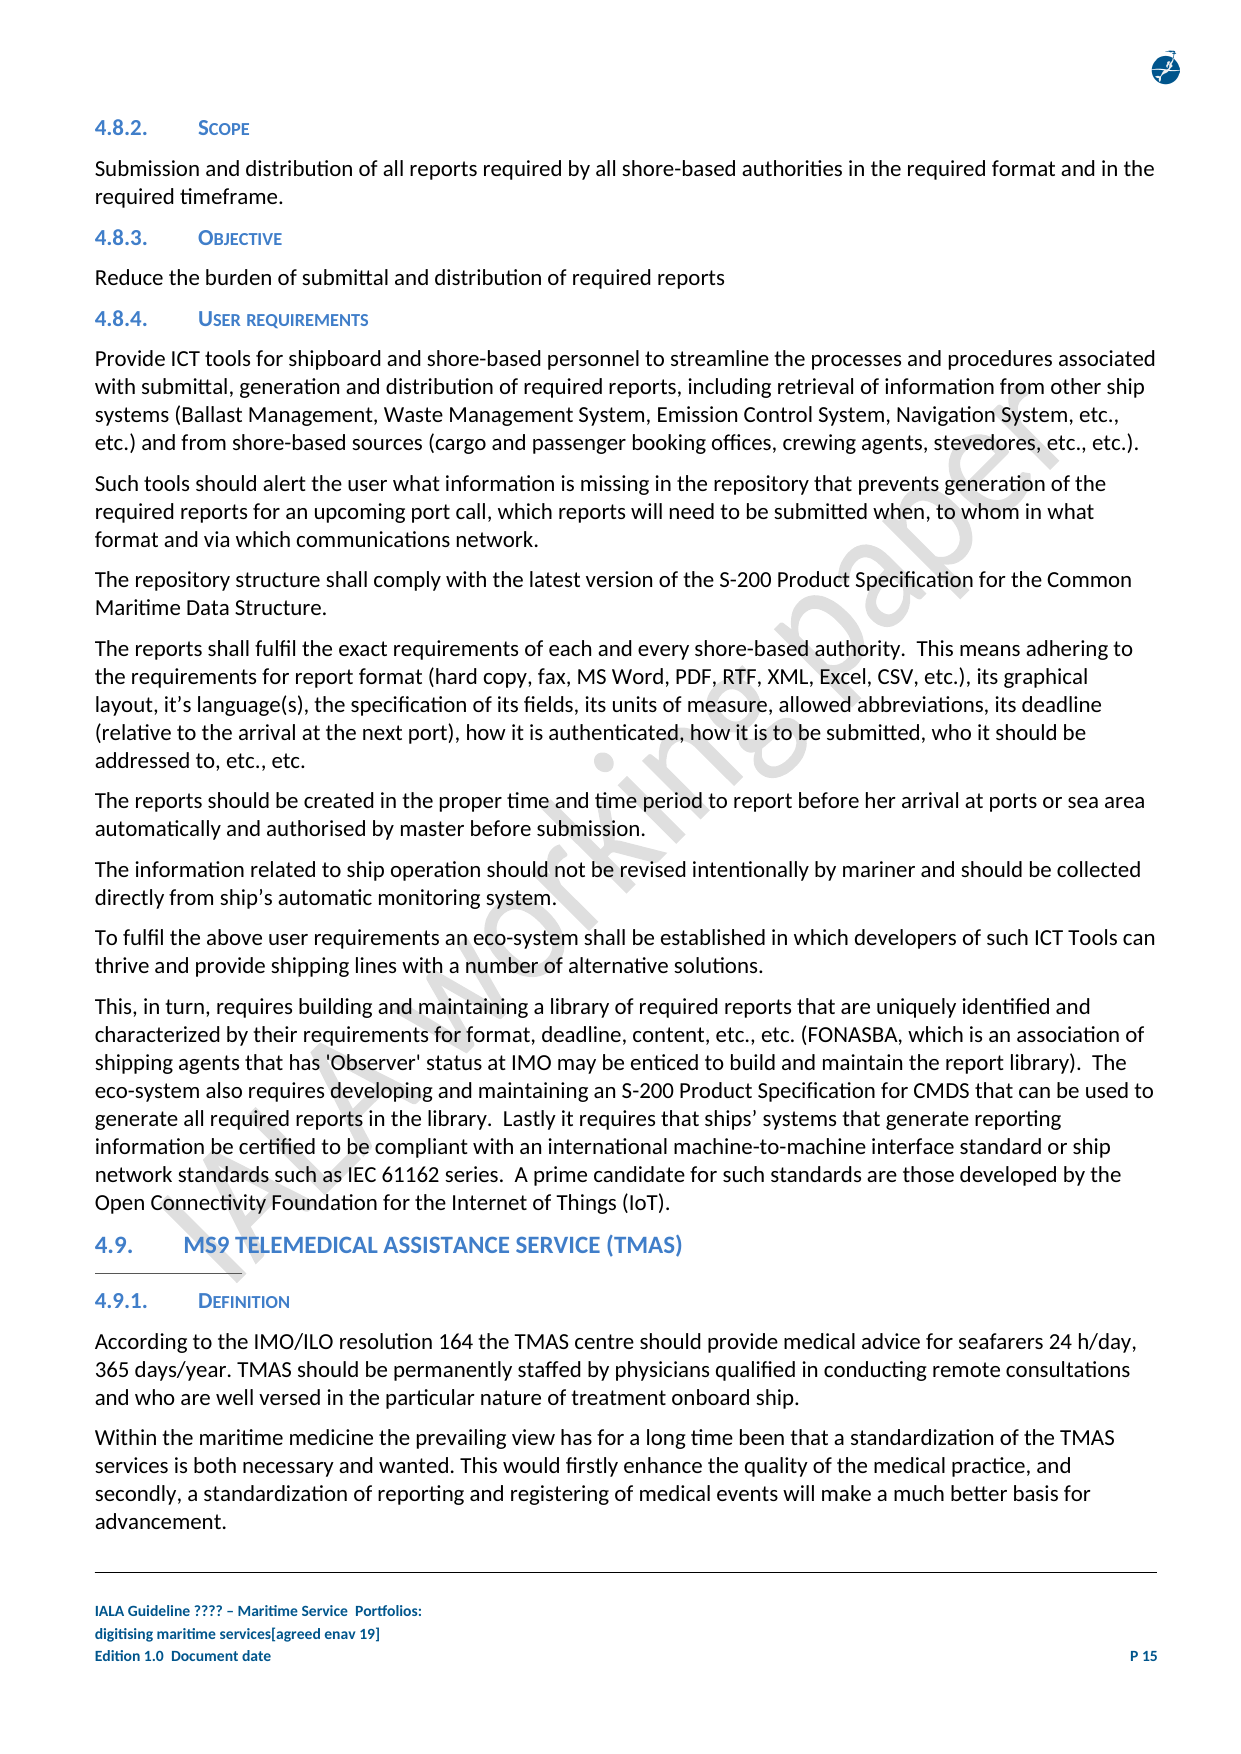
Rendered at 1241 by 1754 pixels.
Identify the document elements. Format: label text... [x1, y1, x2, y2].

text Submission and distribution of all reports required by all shore-based authorities in the required format and in the required timeframe. [94, 154, 1157, 210]
text According to the IMO/ILO resolution 164 the TMAS centre should provide medical advice for seafarers 24 h/day, 365 days/year. TMAS should be permanently staffed by physicians qualified in conducting remote consultations and who are well versed in the particular nature of treatment onboard ship. [94, 1327, 1157, 1411]
text Such tools should alert the user what information is missing in the repository that prevents generation of the required reports for an upcoming port call, which reports will need to be submitted when, to whom in what format and via which communications network. [94, 469, 1157, 553]
text To fulfil the above user requirements an eco-system shall be established in which developers of such ICT Tools can thrive and provide shipping lines with a number of alternative solutions. [94, 923, 1157, 979]
subtitle Scope [94, 113, 1157, 142]
text Within the maritime medicine the prevailing view has for a long time been that a standardization of the TMAS services is both necessary and wanted. This would firstly enhance the quality of the medical practice, and secondly, a standardization of reporting and registering of medical events will make a much better basis for advancement. [94, 1423, 1157, 1536]
text This, in turn, requires building and maintaining a library of required reports that are uniquely identified and characterized by their requirements for format, deadline, content, etc., etc. (FONASBA, which is an association of shipping agents that has 'Observer' status at IMO may be enticed to build and maintain the report library). The eco-system also requires developing and maintaining an S-200 Product Specification for CMDS that can be used to generate all required reports in the library. Lastly it requires that ships’ systems that generate reporting information be certified to be compliant with an international machine-to-machine interface standard or ship network standards such as IEC 61162 series. A prime candidate for such standards are those developed by the Open Connectivity Foundation for the Internet of Things (IoT). [94, 992, 1157, 1216]
subtitle Definition [94, 1286, 1157, 1314]
text The information related to ship operation should not be revised intentionally by mariner and should be collected directly from ship’s automatic monitoring system. [94, 855, 1157, 911]
text Provide ICT tools for shipboard and shore-based personnel to streamline the processes and procedures associated with submittal, generation and distribution of required reports, including retrieval of information from other ship systems (Ballast Management, Waste Management System, Emission Control System, Navigation System, etc., etc.) and from shore-based sources (cargo and passenger booking offices, crewing agents, stevedores, etc., etc.). [94, 344, 1157, 456]
picture [1120, 0, 1239, 119]
subtitle MS9 Telemedical Assistance Service (TMAS) [94, 1229, 1157, 1259]
text The repository structure shall comply with the latest version of the S-200 Product Specification for the Common Maritime Data Structure. [94, 565, 1157, 621]
text Reduce the burden of submittal and distribution of required reports [94, 263, 1157, 291]
text The reports should be created in the proper time and time period to report before her arrival at ports or sea area automatically and authorised by master before submission. [94, 786, 1157, 842]
text The reports shall fulfil the exact requirements of each and every shore-based authority. This means adhering to the requirements for report format (hard copy, fax, MS Word, PDF, RTF, XML, Excel, CSV, etc.), its graphical layout, it’s language(s), the specification of its fields, its units of measure, allowed abbreviations, its deadline (relative to the arrival at the next port), how it is authenticated, how it is to be submitted, who it should be addressed to, etc., etc. [94, 634, 1157, 774]
subtitle Objective [94, 223, 1157, 251]
subtitle User requirements [94, 304, 1157, 332]
